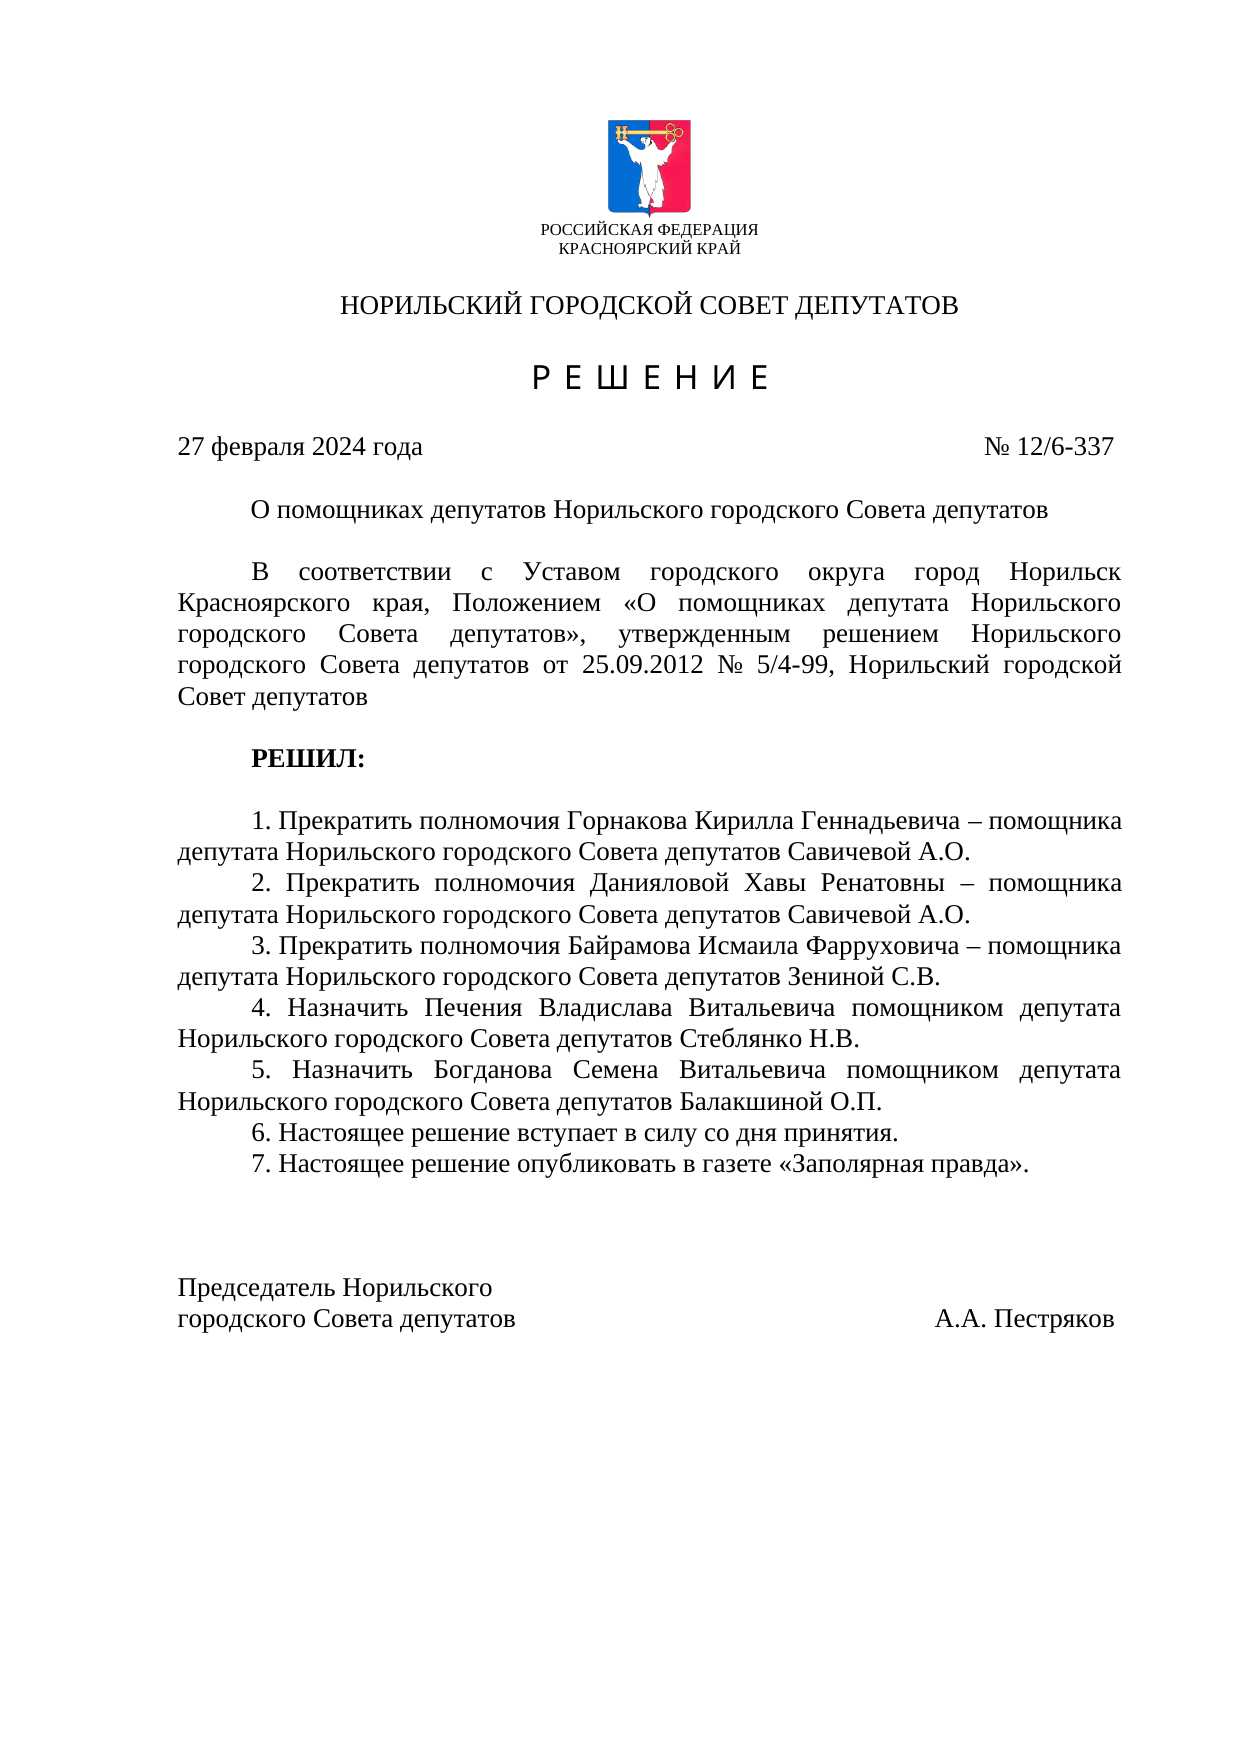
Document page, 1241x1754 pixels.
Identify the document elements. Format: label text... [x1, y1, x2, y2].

text 3. Прекратить полномочия Байрамова Исмаила Фарруховича – помощника депутата Норильского городского Совета депутатов Зениной С.В. [177, 929, 1122, 991]
text В соответствии с Уставом городского округа город Норильск Красноярского края, Положением «О помощниках депутата Норильского городского Совета депутатов», утвержденным решением Норильского городского Совета депутатов от 25.09.2012 № 5/4-99, Норильский городской Совет депутатов [177, 555, 1122, 711]
text РЕШИЛ: [177, 742, 1122, 773]
text НОРИЛЬСКИЙ ГОРОДСКОЙ СОВЕТ ДЕПУТАТОВ [177, 289, 1122, 320]
text 5. Назначить Богданова Семена Витальевича помощником депутата Норильского городского Совета депутатов Балакшиной О.П. [177, 1053, 1122, 1116]
text 1. Прекратить полномочия Горнакова Кирилла Геннадьевича – помощника депутата Норильского городского Совета депутатов Савичевой А.О. [177, 804, 1122, 867]
text 27 февраля 2024 года № 12/6-337 [177, 431, 1122, 462]
text 7. Настоящее решение опубликовать в газете «Заполярная правда». [177, 1147, 1122, 1178]
text РОССИЙСКАЯ ФЕДЕРАЦИЯ [177, 219, 1122, 238]
text 4. Назначить Печения Владислава Витальевича помощником депутата Норильского городского Совета депутатов Стеблянко Н.В. [177, 991, 1122, 1053]
text КРАСНОЯРСКИЙ КРАЙ [177, 238, 1122, 258]
text 6. Настоящее решение вступает в силу со дня принятия. [177, 1116, 1122, 1147]
text 2. Прекратить полномочия Данияловой Хавы Ренатовны – помощника депутата Норильского городского Совета депутатов Савичевой А.О. [177, 867, 1122, 929]
text Р Е Ш Е Н И Е [177, 354, 1122, 399]
text О помощниках депутатов Норильского городского Совета депутатов [177, 493, 1122, 524]
text Председатель Норильского [177, 1271, 1122, 1303]
picture [606, 118, 693, 220]
text городского Совета депутатов А.А. Пестряков [177, 1303, 1122, 1334]
